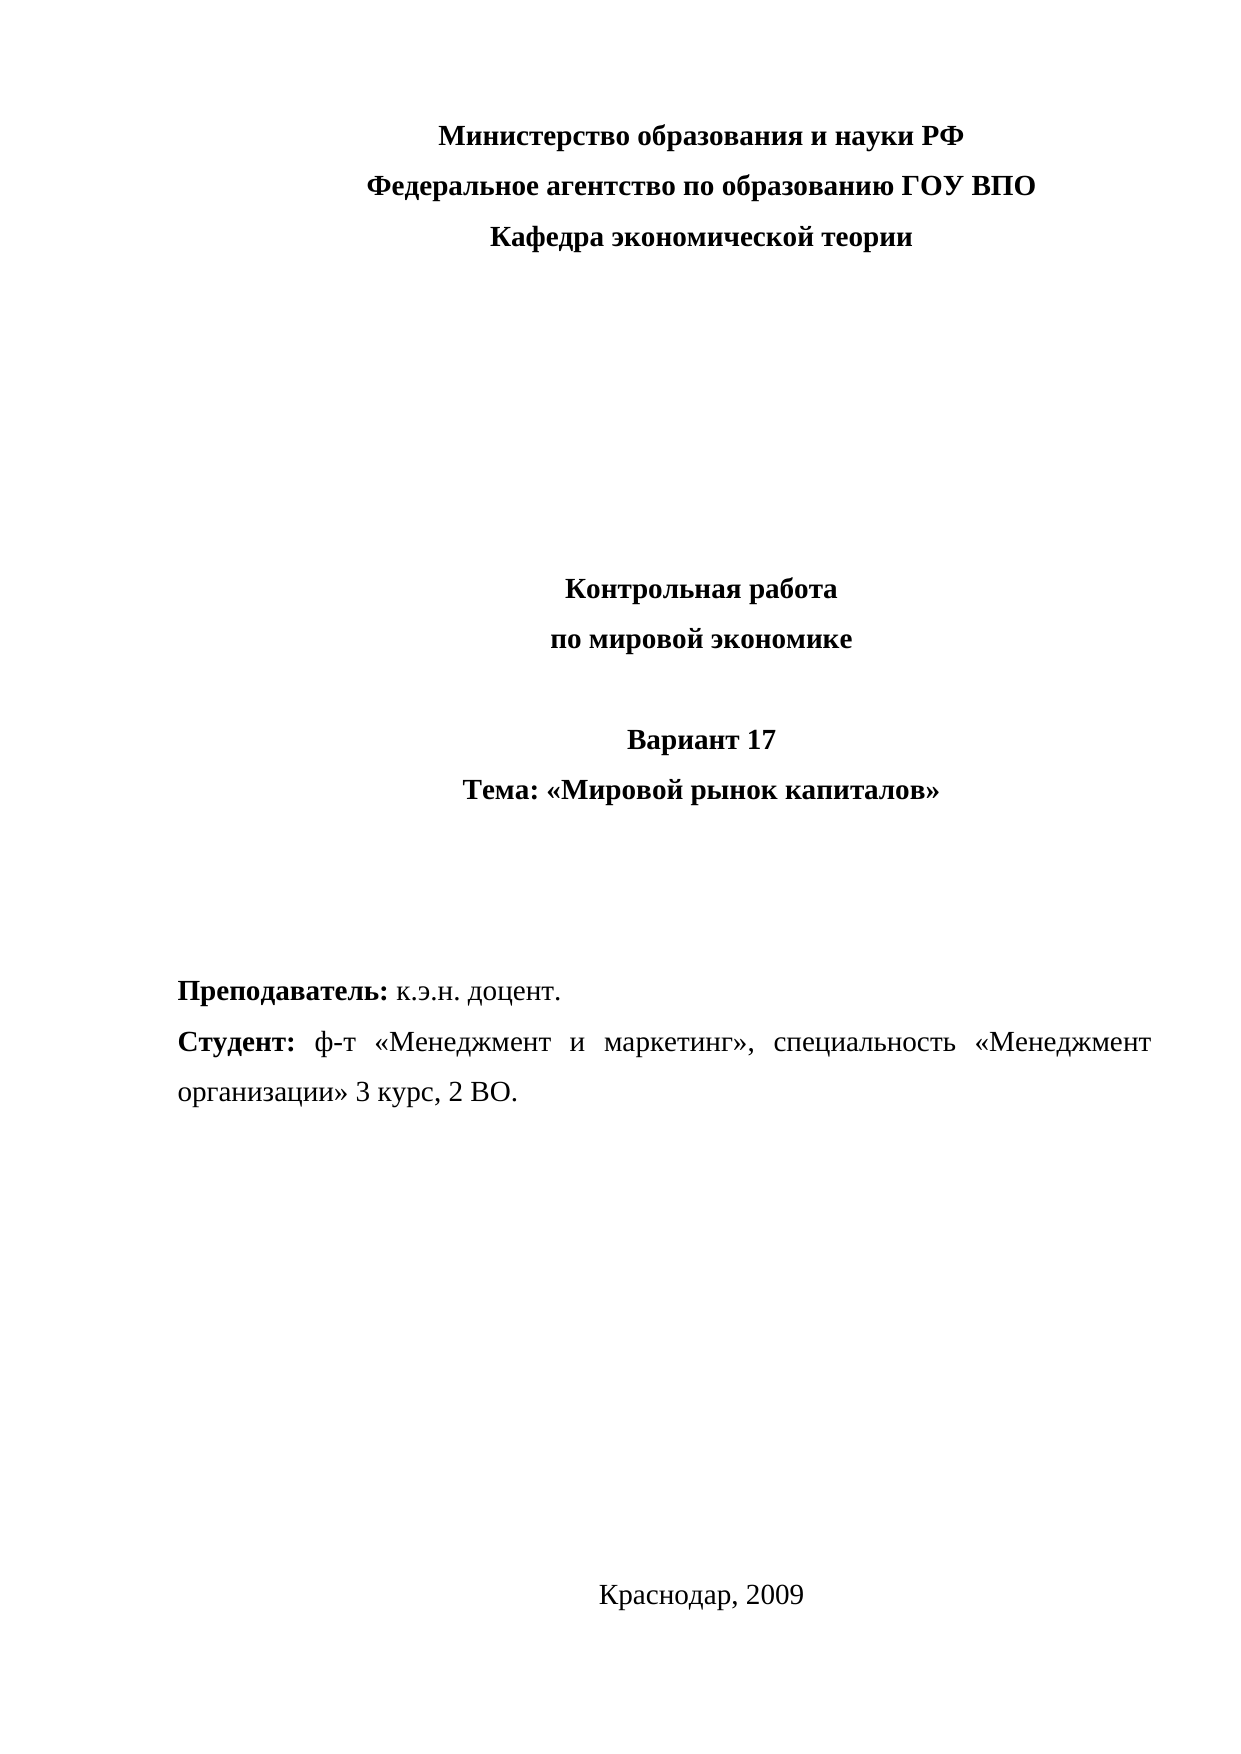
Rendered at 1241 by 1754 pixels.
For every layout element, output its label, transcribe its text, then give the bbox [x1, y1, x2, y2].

text Вариант 17 [177, 722, 1152, 755]
text Преподаватель: к.э.н. доцент. [177, 973, 1152, 1007]
text Федеральное агентство по образованию ГОУ ВПО [177, 168, 1152, 202]
text Контрольная работа [177, 571, 1152, 604]
text Студент: ф-т «Менеджмент и маркетинг», специальность «Менеджмент организации» 3 курс, 2 ВО. [177, 1024, 1152, 1108]
text Министерство образования и науки РФ [177, 118, 1152, 152]
text Кафедра экономической теории [177, 219, 1152, 252]
text по мировой экономике [177, 621, 1152, 655]
text Краснодар, 2009 [177, 1577, 1152, 1611]
text Тема: «Мировой рынок капиталов» [177, 772, 1152, 806]
